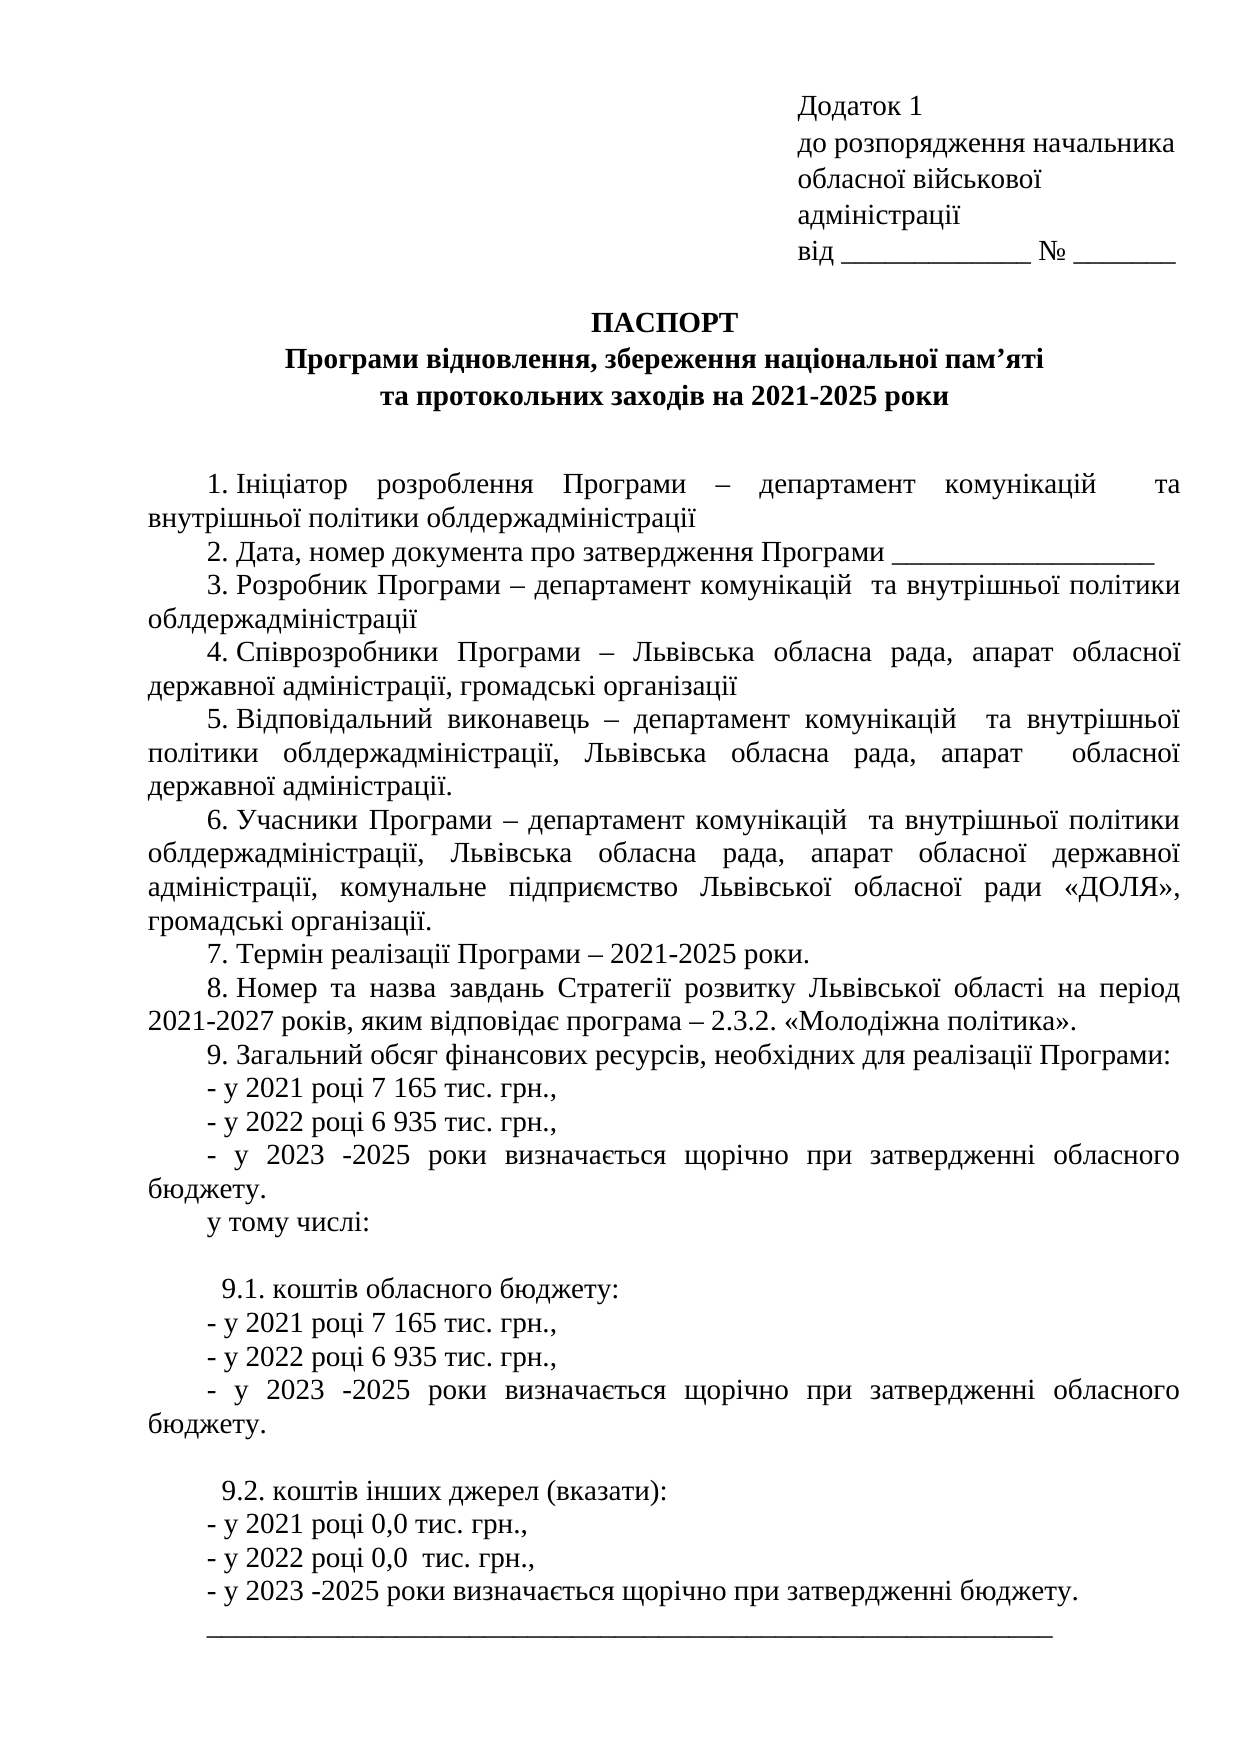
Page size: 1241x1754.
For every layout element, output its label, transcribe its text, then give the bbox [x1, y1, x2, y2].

text Програми відновлення, збереження національної пам’яті [148, 342, 1181, 375]
text - у 2023 -2025 роки визначається щорічно при затвердженні бюджету. [148, 1573, 1181, 1607]
text до розпорядження начальника [797, 125, 1181, 158]
text 3. Розробник Програми – департамент комунікацій та внутрішньої політики облдержадміністрації [148, 567, 1181, 634]
text від _____________ № _______ [797, 233, 1181, 267]
text - у 2023 -2025 роки визначається щорічно при затвердженні обласного бюджету. [148, 1372, 1181, 1439]
text 1. Ініціатор розроблення Програми – департамент комунікацій та внутрішньої політики облдержадміністрації [148, 467, 1181, 534]
text - у 2021 році 7 165 тис. грн., [148, 1305, 1181, 1339]
text 2. Дата, номер документа про затвердження Програми __________________ [148, 534, 1181, 567]
text 6. Учасники Програми – департамент комунікацій та внутрішньої політики облдержадміністрації, Львівська обласна рада, апарат обласної державної адміністрації, комунальне підприємство Львівської обласної ради «ДОЛЯ», громадські організації. [148, 802, 1181, 936]
text - у 2021 році 0,0 тис. грн., [148, 1506, 1181, 1540]
text у тому числі: [148, 1204, 1181, 1238]
text 7. Термін реалізації Програми – 2021-2025 роки. [148, 936, 1181, 970]
text 9.1. коштів обласного бюджету: [221, 1272, 1181, 1305]
text - у 2022 році 6 935 тис. грн., [148, 1339, 1181, 1372]
text - у 2023 -2025 роки визначається щорічно при затвердженні обласного бюджету. [148, 1137, 1181, 1204]
text Додаток 1 [797, 88, 1181, 122]
text обласної військової адміністрації [797, 161, 1181, 231]
text 9.2. коштів інших джерел (вказати): [221, 1473, 1181, 1506]
text та протокольних заходів на 2021-2025 роки [148, 378, 1181, 411]
text ПАСПОРТ [148, 305, 1181, 339]
text - у 2022 році 0,0 тис. грн., [148, 1540, 1181, 1573]
text - у 2021 році 7 165 тис. грн., [148, 1070, 1181, 1104]
text 8. Номер та назва завдань Стратегії розвитку Львівської області на період 2021-2027 років, яким відповідає програма – 2.3.2. «Молодіжна політика». [148, 970, 1181, 1037]
text 9. Загальний обсяг фінансових ресурсів, необхідних для реалізації Програми: [148, 1037, 1181, 1070]
text 4. Співрозробники Програми – Львівська обласна рада, апарат обласної державної адміністрації, громадські організації [148, 634, 1181, 701]
text __________________________________________________________ [148, 1607, 1181, 1641]
text - у 2022 році 6 935 тис. грн., [148, 1104, 1181, 1137]
text 5. Відповідальний виконавець – департамент комунікацій та внутрішньої політики облдержадміністрації, Львівська обласна рада, апарат обласної державної адміністрації. [148, 701, 1181, 802]
